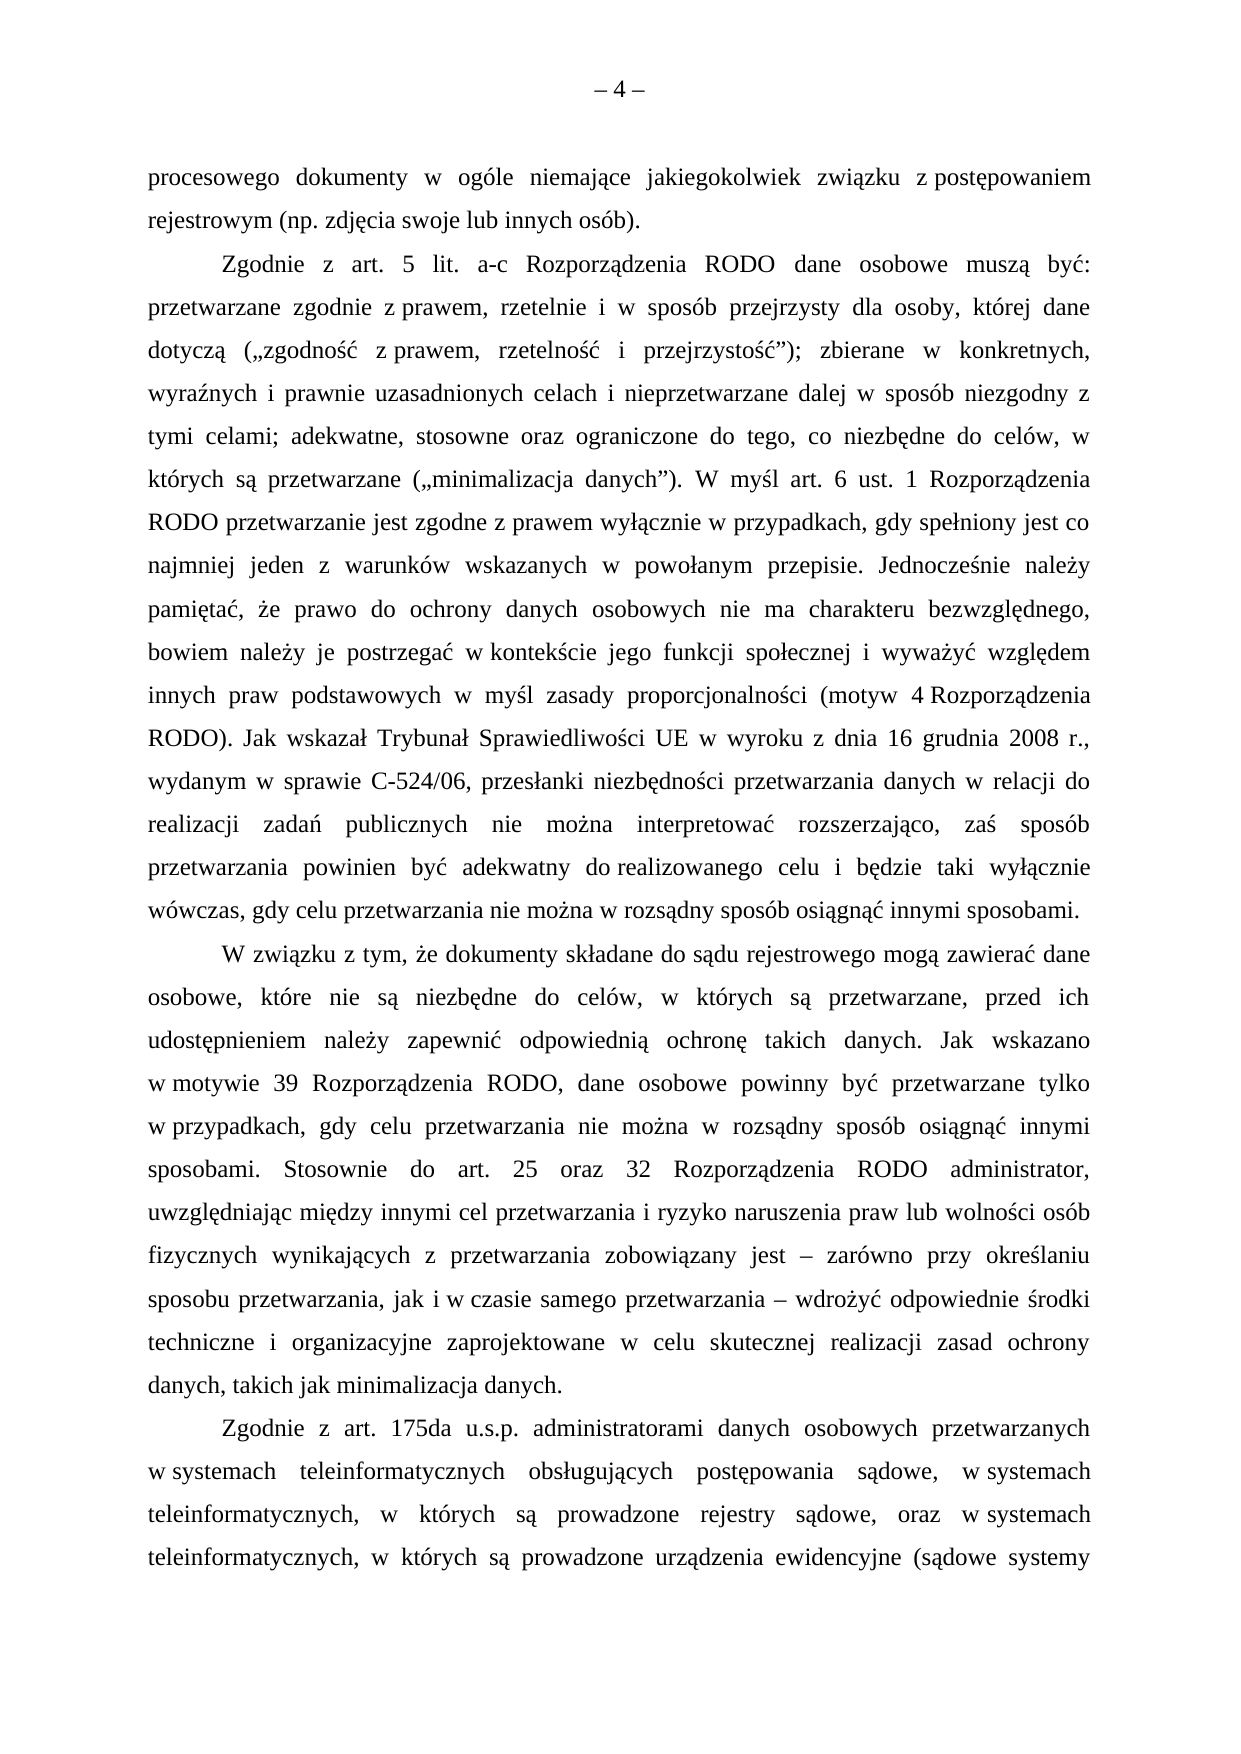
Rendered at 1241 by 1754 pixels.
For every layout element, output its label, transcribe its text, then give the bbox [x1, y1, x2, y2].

text W związku z tym, że dokumenty składane do sądu rejestrowego mogą zawierać dane osobowe, które nie są niezbędne do celów, w których są przetwarzane, przed ich udostępnieniem należy zapewnić odpowiednią ochronę takich danych. Jak wskazano w motywie 39 Rozporządzenia RODO, dane osobowe powinny być przetwarzane tylko w przypadkach, gdy celu przetwarzania nie można w rozsądny sposób osiągnąć innymi sposobami. Stosownie do art. 25 oraz 32 Rozporządzenia RODO administrator, uwzględniając między innymi cel przetwarzania i ryzyko naruszenia praw lub wolności osób fizycznych wynikających z przetwarzania zobowiązany jest – zarówno przy określaniu sposobu przetwarzania, jak i w czasie samego przetwarzania – wdrożyć odpowiednie środki techniczne i organizacyjne zaprojektowane w celu skutecznej realizacji zasad ochrony danych, takich jak minimalizacja danych. [148, 939, 1091, 1399]
text Zgodnie z art. 5 lit. a-c Rozporządzenia RODO dane osobowe muszą być: przetwarzane zgodnie z prawem, rzetelnie i w sposób przejrzysty dla osoby, której dane dotyczą („zgodność z prawem, rzetelność i przejrzystość”); zbierane w konkretnych, wyraźnych i prawnie uzasadnionych celach i nieprzetwarzane dalej w sposób niezgodny z tymi celami; adekwatne, stosowne oraz ograniczone do tego, co niezbędne do celów, w których są przetwarzane („minimalizacja danych”). W myśl art. 6 ust. 1 Rozporządzenia RODO przetwarzanie jest zgodne z prawem wyłącznie w przypadkach, gdy spełniony jest co najmniej jeden z warunków wskazanych w powołanym przepisie. Jednocześnie należy pamiętać, że prawo do ochrony danych osobowych nie ma charakteru bezwzględnego, bowiem należy je postrzegać w kontekście jego funkcji społecznej i wyważyć względem innych praw podstawowych w myśl zasady proporcjonalności (motyw 4 Rozporządzenia RODO). Jak wskazał Trybunał Sprawiedliwości UE w wyroku z dnia 16 grudnia 2008 r., wydanym w sprawie C-524/06, przesłanki niezbędności przetwarzania danych w relacji do realizacji zadań publicznych nie można interpretować rozszerzająco, zaś sposób przetwarzania powinien być adekwatny do realizowanego celu i będzie taki wyłącznie wówczas, gdy celu przetwarzania nie można w rozsądny sposób osiągnąć innymi sposobami. [148, 249, 1091, 924]
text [148, 1413, 1091, 1571]
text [148, 162, 1091, 234]
